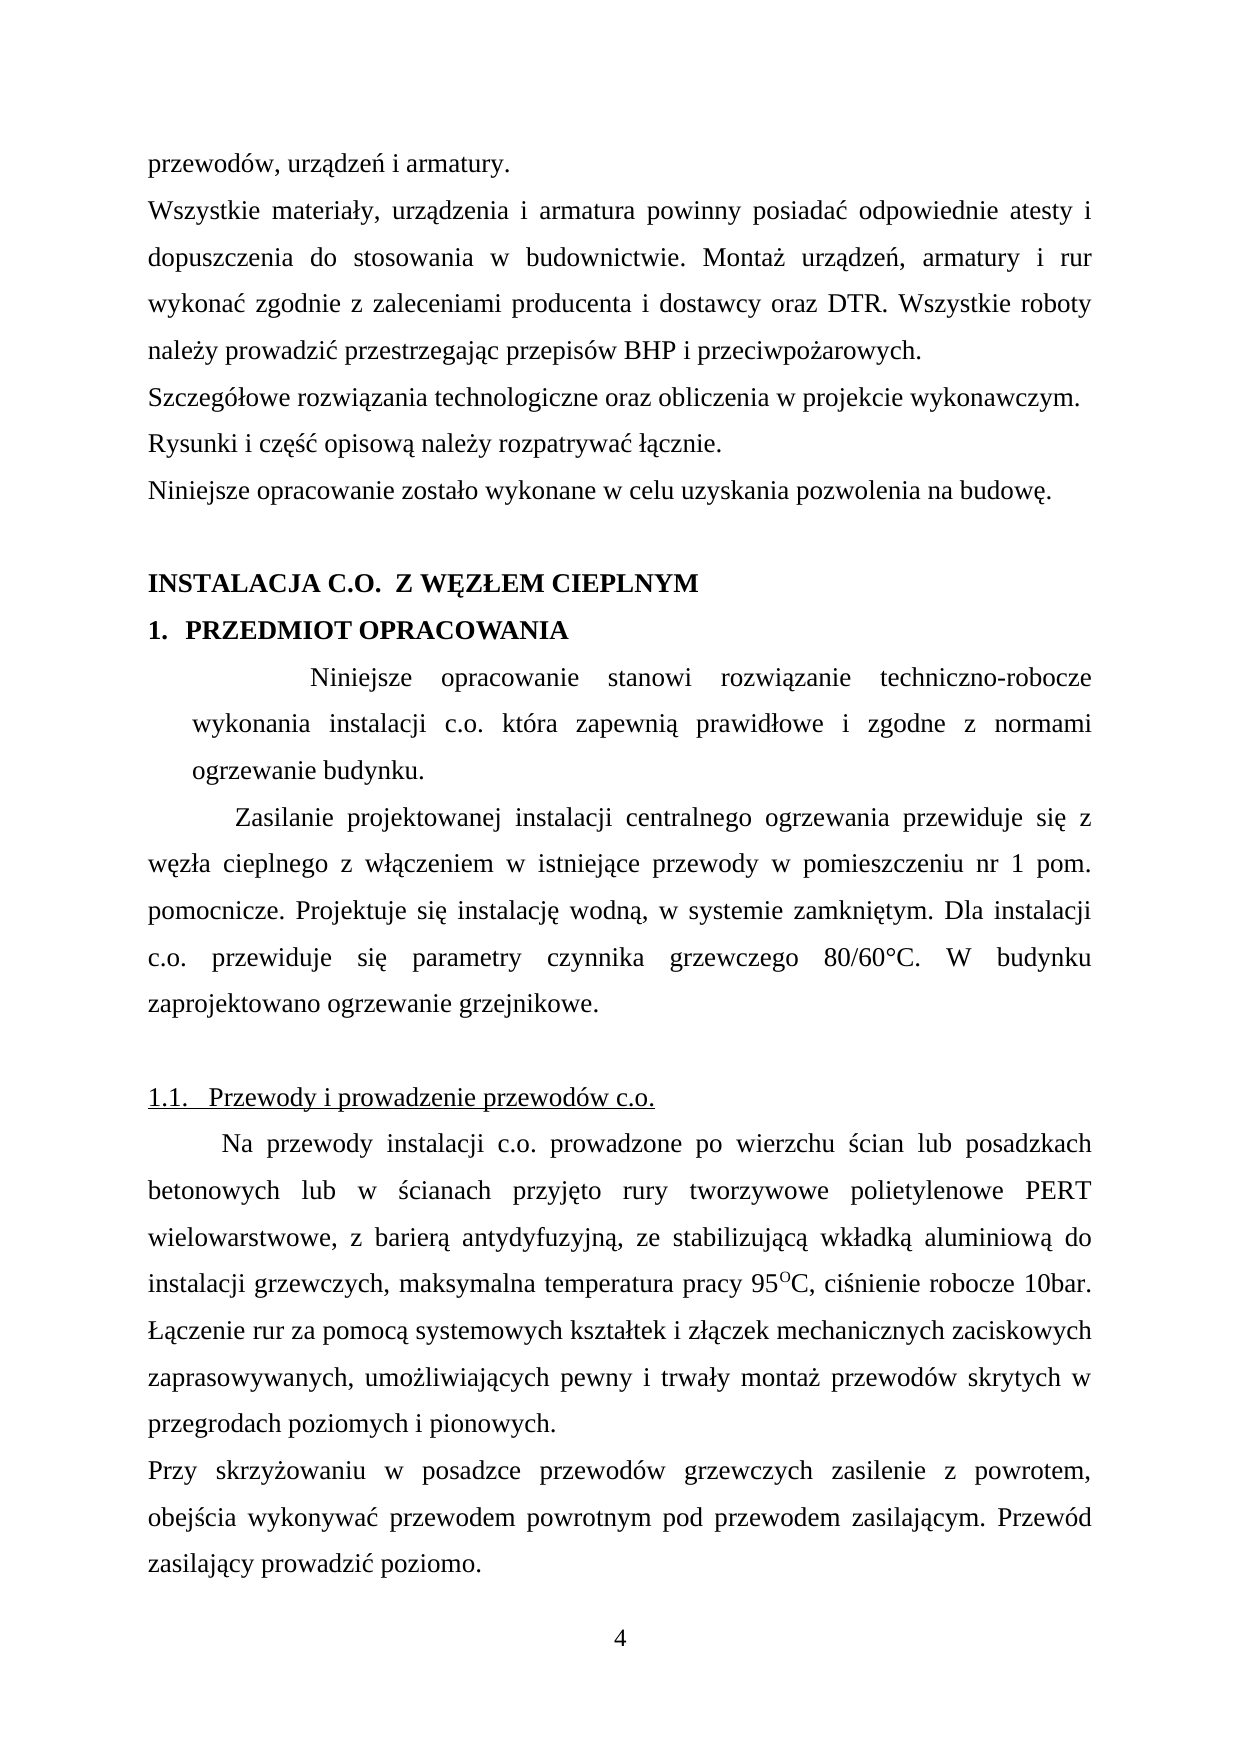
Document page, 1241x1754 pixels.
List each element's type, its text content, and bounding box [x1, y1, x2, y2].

text Na przewody instalacji c.o. prowadzone po wierzchu ścian lub posadzkach betonowych lub w ścianach przyjęto rury tworzywowe polietylenowe PERT wielowarstwowe, z barierą antydyfuzyjną, ze stabilizującą wkładką aluminiową do instalacji grzewczych, maksymalna temperatura pracy 95OC, ciśnienie robocze 10bar. Łączenie rur za pomocą systemowych kształtek i złączek mechanicznych zaciskowych zaprasowywanych, umożliwiających pewny i trwały montaż przewodów skrytych w przegrodach poziomych i pionowych. [148, 1128, 1093, 1439]
text Niniejsze opracowanie stanowi rozwiązanie techniczno-robocze wykonania instalacji c.o. która zapewnią prawidłowe i zgodne z normami ogrzewanie budynku. [192, 661, 1093, 785]
text Szczegółowe rozwiązania technologiczne oraz obliczenia w projekcie wykonawczym. [148, 381, 1093, 412]
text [148, 148, 1093, 179]
text INSTALACJA C.O. Z WĘZŁEM CIEPLNYM [148, 568, 1093, 599]
list PRZEDMIOT OPRACOWANIA [148, 614, 1093, 645]
text Przy skrzyżowaniu w posadzce przewodów grzewczych zasilenie z powrotem, obejścia wykonywać przewodem powrotnym pod przewodem zasilającym. Przewód zasilający prowadzić poziomo. [148, 1454, 1093, 1579]
text 1.1. Przewody i prowadzenie przewodów c.o. [148, 1081, 1063, 1112]
text Wszystkie materiały, urządzenia i armatura powinny posiadać odpowiednie atesty i dopuszczenia do stosowania w budownictwie. Montaż urządzeń, armatury i rur wykonać zgodnie z zaleceniami producenta i dostawcy oraz DTR. Wszystkie roboty należy prowadzić przestrzegając przepisów BHP i przeciwpożarowych. [148, 194, 1093, 365]
text Rysunki i część opisową należy rozpatrywać łącznie. [148, 428, 1093, 459]
text Zasilanie projektowanej instalacji centralnego ogrzewania przewiduje się z węzła cieplnego z włączeniem w istniejące przewody w pomieszczeniu nr 1 pom. pomocnicze. Projektuje się instalację wodną, w systemie zamkniętym. Dla instalacji c.o. przewiduje się parametry czynnika grzewczego 80/60°C. W budynku zaprojektowano ogrzewanie grzejnikowe. [148, 801, 1093, 1019]
text Niniejsze opracowanie zostało wykonane w celu uzyskania pozwolenia na budowę. [148, 474, 1093, 505]
